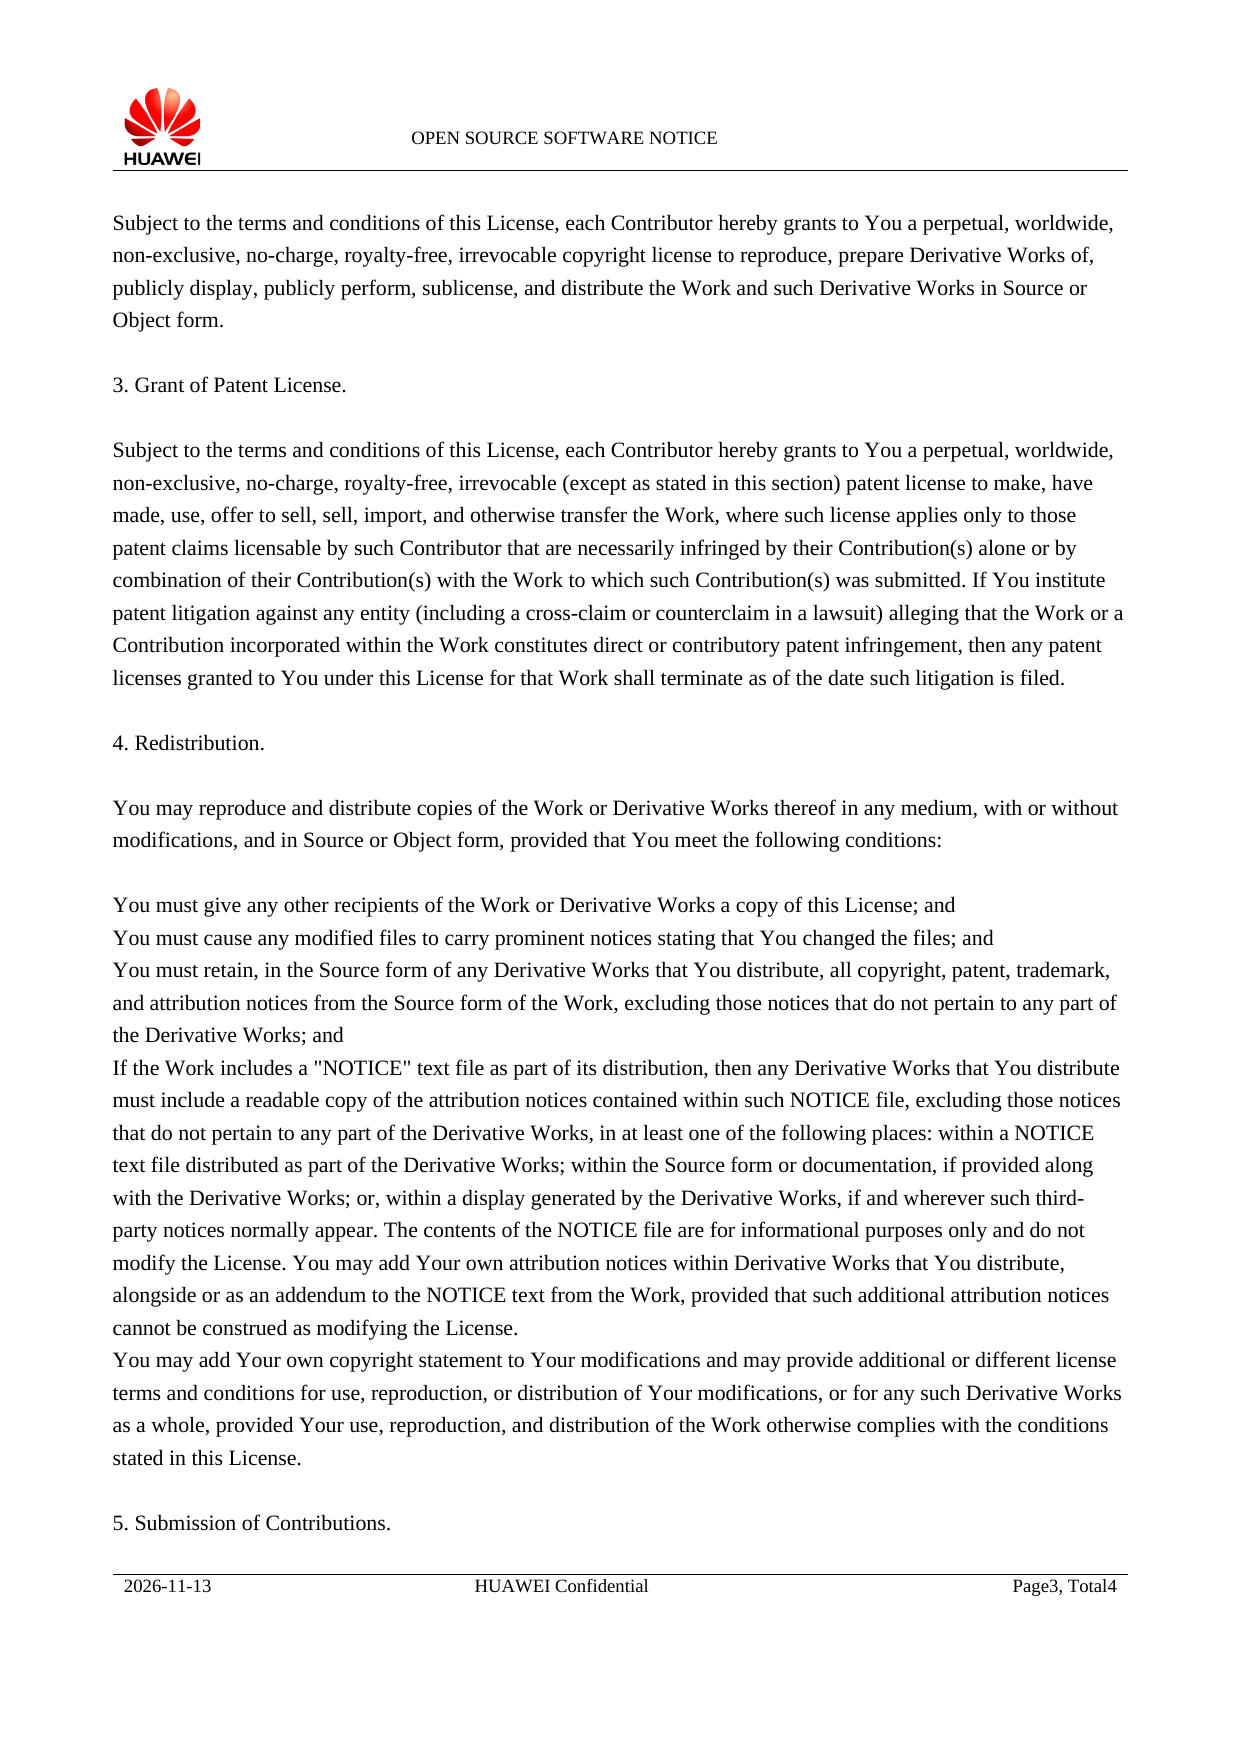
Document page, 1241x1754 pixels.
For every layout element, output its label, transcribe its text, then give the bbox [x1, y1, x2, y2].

text 4. Redistribution. [112, 726, 1128, 759]
text 3. Grant of Patent License. [112, 369, 1128, 401]
text If the Work includes a "NOTICE" text file as part of its distribution, then any Derivative Works that You distribute must include a readable copy of the attribution notices contained within such NOTICE file, excluding those notices that do not pertain to any part of the Derivative Works, in at least one of the following places: within a NOTICE text file distributed as part of the Derivative Works; within the Source form or documentation, if provided along with the Derivative Works; or, within a display generated by the Derivative Works, if and wherever such third-party notices normally appear. The contents of the NOTICE file are for informational purposes only and do not modify the License. You may add Your own attribution notices within Derivative Works that You distribute, alongside or as an addendum to the NOTICE text from the Work, provided that such additional attribution notices cannot be construed as modifying the License. [112, 1051, 1128, 1344]
text You must give any other recipients of the Work or Derivative Works a copy of this License; and [112, 889, 1128, 921]
text 5. Submission of Contributions. [112, 1506, 1128, 1539]
text You may reproduce and distribute copies of the Work or Derivative Works thereof in any medium, with or without modifications, and in Source or Object form, provided that You meet the following conditions: [112, 791, 1128, 856]
picture [124, 88, 201, 165]
text You must retain, in the Source form of any Derivative Works that You distribute, all copyright, patent, trademark, and attribution notices from the Source form of the Work, excluding those notices that do not pertain to any part of the Derivative Works; and [112, 954, 1128, 1051]
text You must cause any modified files to carry prominent notices stating that You changed the files; and [112, 921, 1128, 954]
text Subject to the terms and conditions of this License, each Contributor hereby grants to You a perpetual, worldwide, non-exclusive, no-charge, royalty-free, irrevocable copyright license to reproduce, prepare Derivative Works of, publicly display, publicly perform, sublicense, and distribute the Work and such Derivative Works in Source or Object form. [112, 206, 1128, 336]
text You may add Your own copyright statement to Your modifications and may provide additional or different license terms and conditions for use, reproduction, or distribution of Your modifications, or for any such Derivative Works as a whole, provided Your use, reproduction, and distribution of the Work otherwise complies with the conditions stated in this License. [112, 1344, 1128, 1474]
text Subject to the terms and conditions of this License, each Contributor hereby grants to You a perpetual, worldwide, non-exclusive, no-charge, royalty-free, irrevocable (except as stated in this section) patent license to make, have made, use, offer to sell, sell, import, and otherwise transfer the Work, where such license applies only to those patent claims licensable by such Contributor that are necessarily infringed by their Contribution(s) alone or by combination of their Contribution(s) with the Work to which such Contribution(s) was submitted. If You institute patent litigation against any entity (including a cross-claim or counterclaim in a lawsuit) alleging that the Work or a Contribution incorporated within the Work constitutes direct or contributory patent infringement, then any patent licenses granted to You under this License for that Work shall terminate as of the date such litigation is filed. [112, 434, 1128, 694]
